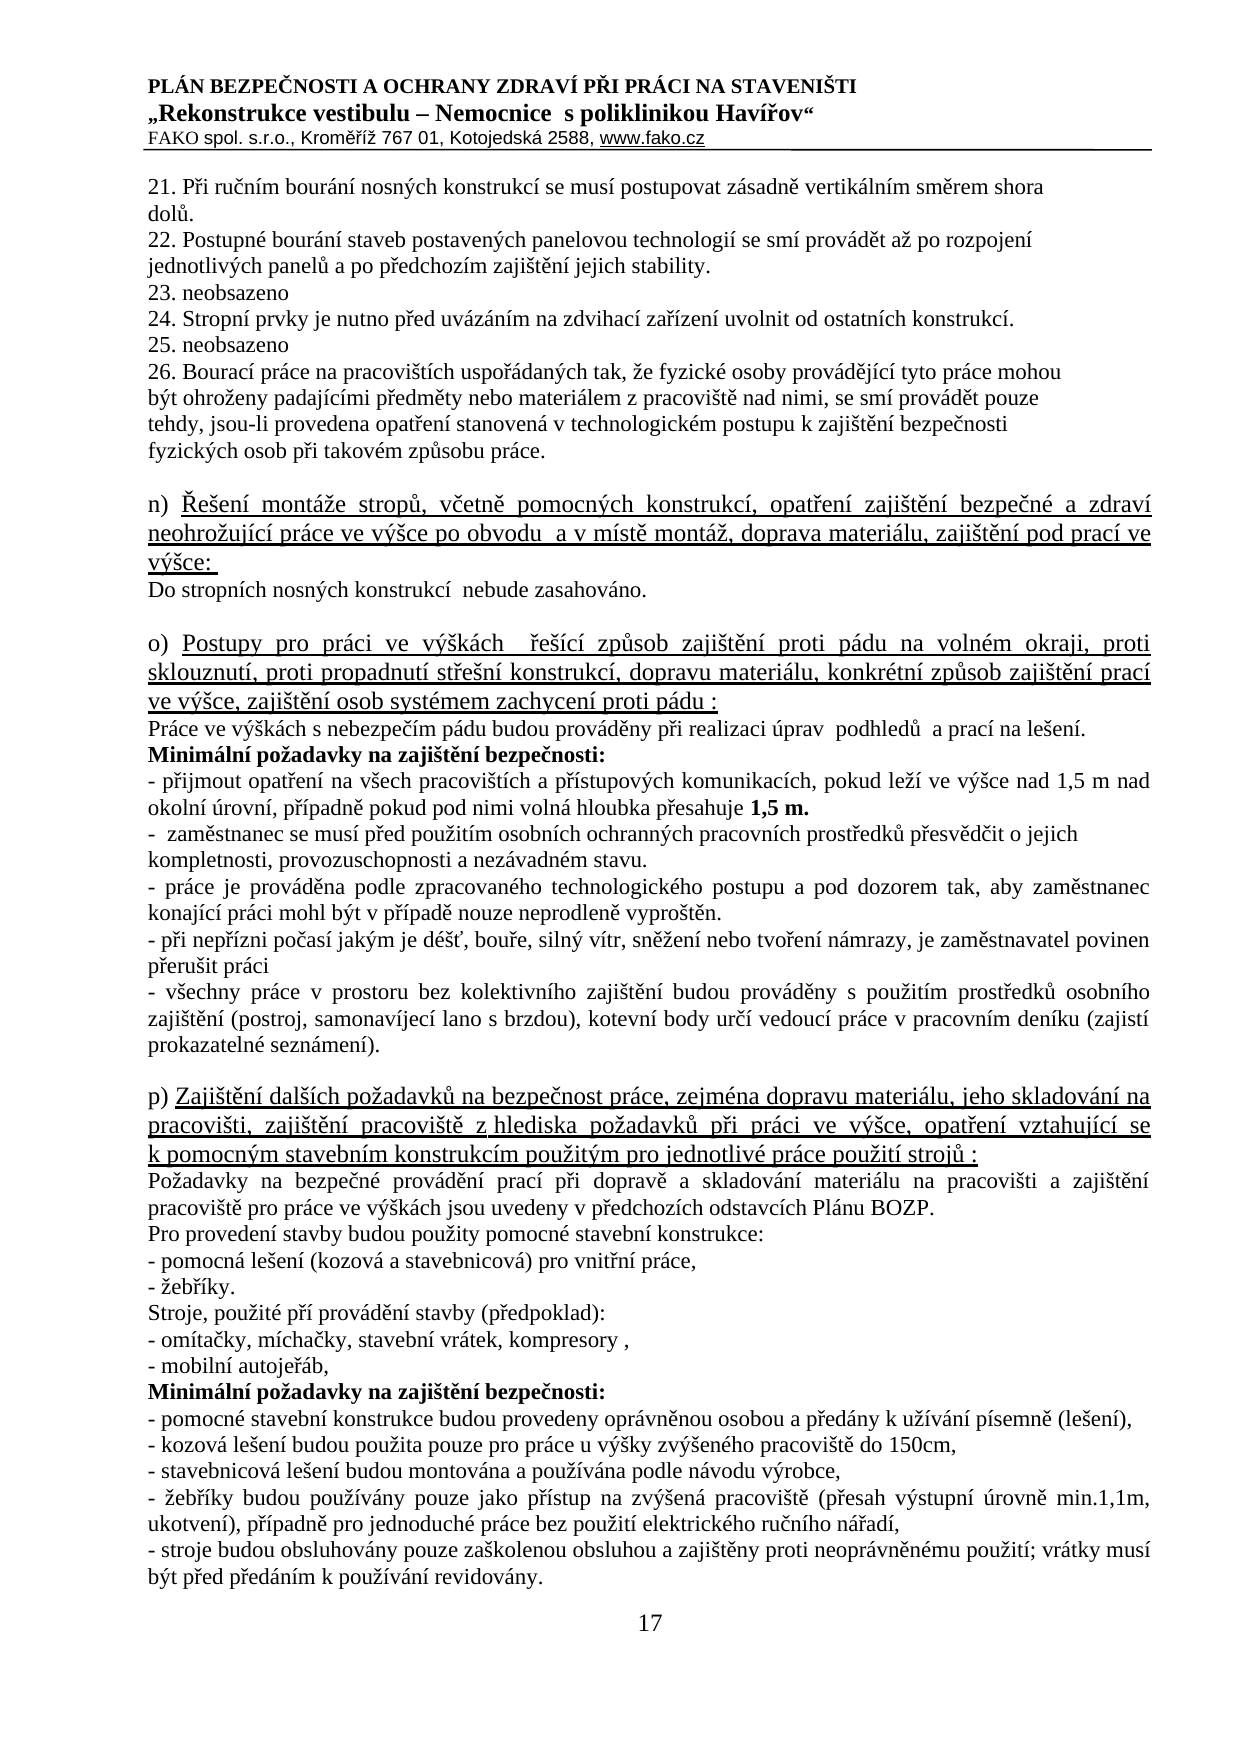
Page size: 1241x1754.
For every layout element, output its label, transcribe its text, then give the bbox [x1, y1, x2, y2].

text být ohroženy padajícími předměty nebo materiálem z pracoviště nad nimi, se smí provádět pouze [148, 384, 1152, 411]
text - kozová lešení budou použita pouze pro práce u výšky zvýšeného pracoviště do 150cm, [148, 1431, 1152, 1457]
text 25. neobsazeno [148, 331, 1152, 358]
text tehdy, jsou-li provedena opatření stanovená v technologickém postupu k zajištění bezpečnosti [148, 411, 1152, 437]
text kompletnosti, provozuschopnosti a nezávadném stavu. [148, 847, 1152, 873]
text - přijmout opatření na všech pracovištích a přístupových komunikacích, pokud leží ve výšce nad 1,5 m nad okolní úrovní, případně pokud pod nimi volná hloubka přesahuje 1,5 m. [148, 767, 1152, 820]
text 21. Při ručním bourání nosných konstrukcí se musí postupovat zásadně vertikálním směrem shora [148, 173, 1152, 200]
text - pomocné stavební konstrukce budou provedeny oprávněnou osobou a předány k užívání písemně (lešení), [148, 1405, 1152, 1431]
text - práce je prováděna podle zpracovaného technologického postupu a pod dozorem tak, aby zaměstnanec konající práci mohl být v případě nouze neprodleně vyproštěn. [148, 873, 1152, 926]
text - žebříky budou používány pouze jako přístup na zvýšená pracoviště (přesah výstupní úrovně min.1,1m, ukotvení), případně pro jednoduché práce bez použití elektrického ručního nářadí, [148, 1484, 1152, 1537]
text jednotlivých panelů a po předchozím zajištění jejich stability. [148, 252, 1152, 279]
text Požadavky na bezpečné provádění prací při dopravě a skladování materiálu na pracovišti a zajištění pracoviště pro práce ve výškách jsou uvedeny v předchozích odstavcích Plánu BOZP. [148, 1168, 1152, 1220]
text dolů. [148, 200, 1152, 226]
text Minimální požadavky na zajištění bezpečnosti: [148, 1378, 1152, 1405]
text 23. neobsazeno [148, 279, 1152, 305]
text Stroje, použité pří provádění stavby (předpoklad): [148, 1299, 1152, 1326]
text - stroje budou obsluhovány pouze zaškolenou obsluhou a zajištěny proti neoprávněnému použití; vrátky musí být před předáním k používání revidovány. [148, 1537, 1152, 1589]
text - mobilní autojeřáb, [148, 1352, 1152, 1378]
text fyzických osob při takovém způsobu práce. [148, 437, 1152, 463]
text - zaměstnanec se musí před použitím osobních ochranných pracovních prostředků přesvědčit o jejich [148, 820, 1152, 847]
text 22. Postupné bourání staveb postavených panelovou technologií se smí provádět až po rozpojení [148, 226, 1152, 252]
text n) Řešení montáže stropů, včetně pomocných konstrukcí, opatření zajištění bezpečné a zdraví neohrožující práce ve výšce po obvodu a v místě montáž, doprava materiálu, zajištění pod prací ve výšce: [148, 489, 1152, 576]
text 24. Stropní prvky je nutno před uvázáním na zdvihací zařízení uvolnit od ostatních konstrukcí. [148, 305, 1152, 331]
text Práce ve výškách s nebezpečím pádu budou prováděny při realizaci úprav podhledů a prací na lešení. [148, 715, 1152, 741]
text - omítačky, míchačky, stavební vrátek, kompresory , [148, 1326, 1152, 1352]
text o) Postupy pro práci ve výškách řešící způsob zajištění proti pádu na volném okraji, proti sklouznutí, proti propadnutí střešní konstrukcí, dopravu materiálu, konkrétní způsob zajištění prací ve výšce, zajištění osob systémem zachycení proti pádu : [148, 628, 1152, 715]
text 26. Bourací práce na pracovištích uspořádaných tak, že fyzické osoby provádějící tyto práce mohou [148, 358, 1152, 384]
text Minimální požadavky na zajištění bezpečnosti: [148, 741, 1152, 767]
text - všechny práce v prostoru bez kolektivního zajištění budou prováděny s použitím prostředků osobního zajištění (postroj, samonavíjecí lano s brzdou), kotevní body určí vedoucí práce v pracovním deníku (zajistí prokazatelné seznámení). [148, 978, 1152, 1057]
text - pomocná lešení (kozová a stavebnicová) pro vnitřní práce, [148, 1247, 1152, 1273]
text Pro provedení stavby budou použity pomocné stavební konstrukce: [148, 1220, 1152, 1247]
text - stavebnicová lešení budou montována a používána podle návodu výrobce, [148, 1457, 1152, 1484]
text p) Zajištění dalších požadavků na bezpečnost práce, zejména dopravu materiálu, jeho skladování na pracovišti, zajištění pracoviště z hlediska požadavků při práci ve výšce, opatření vztahující se k pomocným stavebním konstrukcím použitým pro jednotlivé práce použití strojů : [148, 1081, 1152, 1168]
text - žebříky. [148, 1273, 1152, 1299]
text Do stropních nosných konstrukcí nebude zasahováno. [148, 576, 1152, 602]
text - při nepřízni počasí jakým je déšť, bouře, silný vítr, sněžení nebo tvoření námrazy, je zaměstnavatel povinen přerušit práci [148, 926, 1152, 978]
